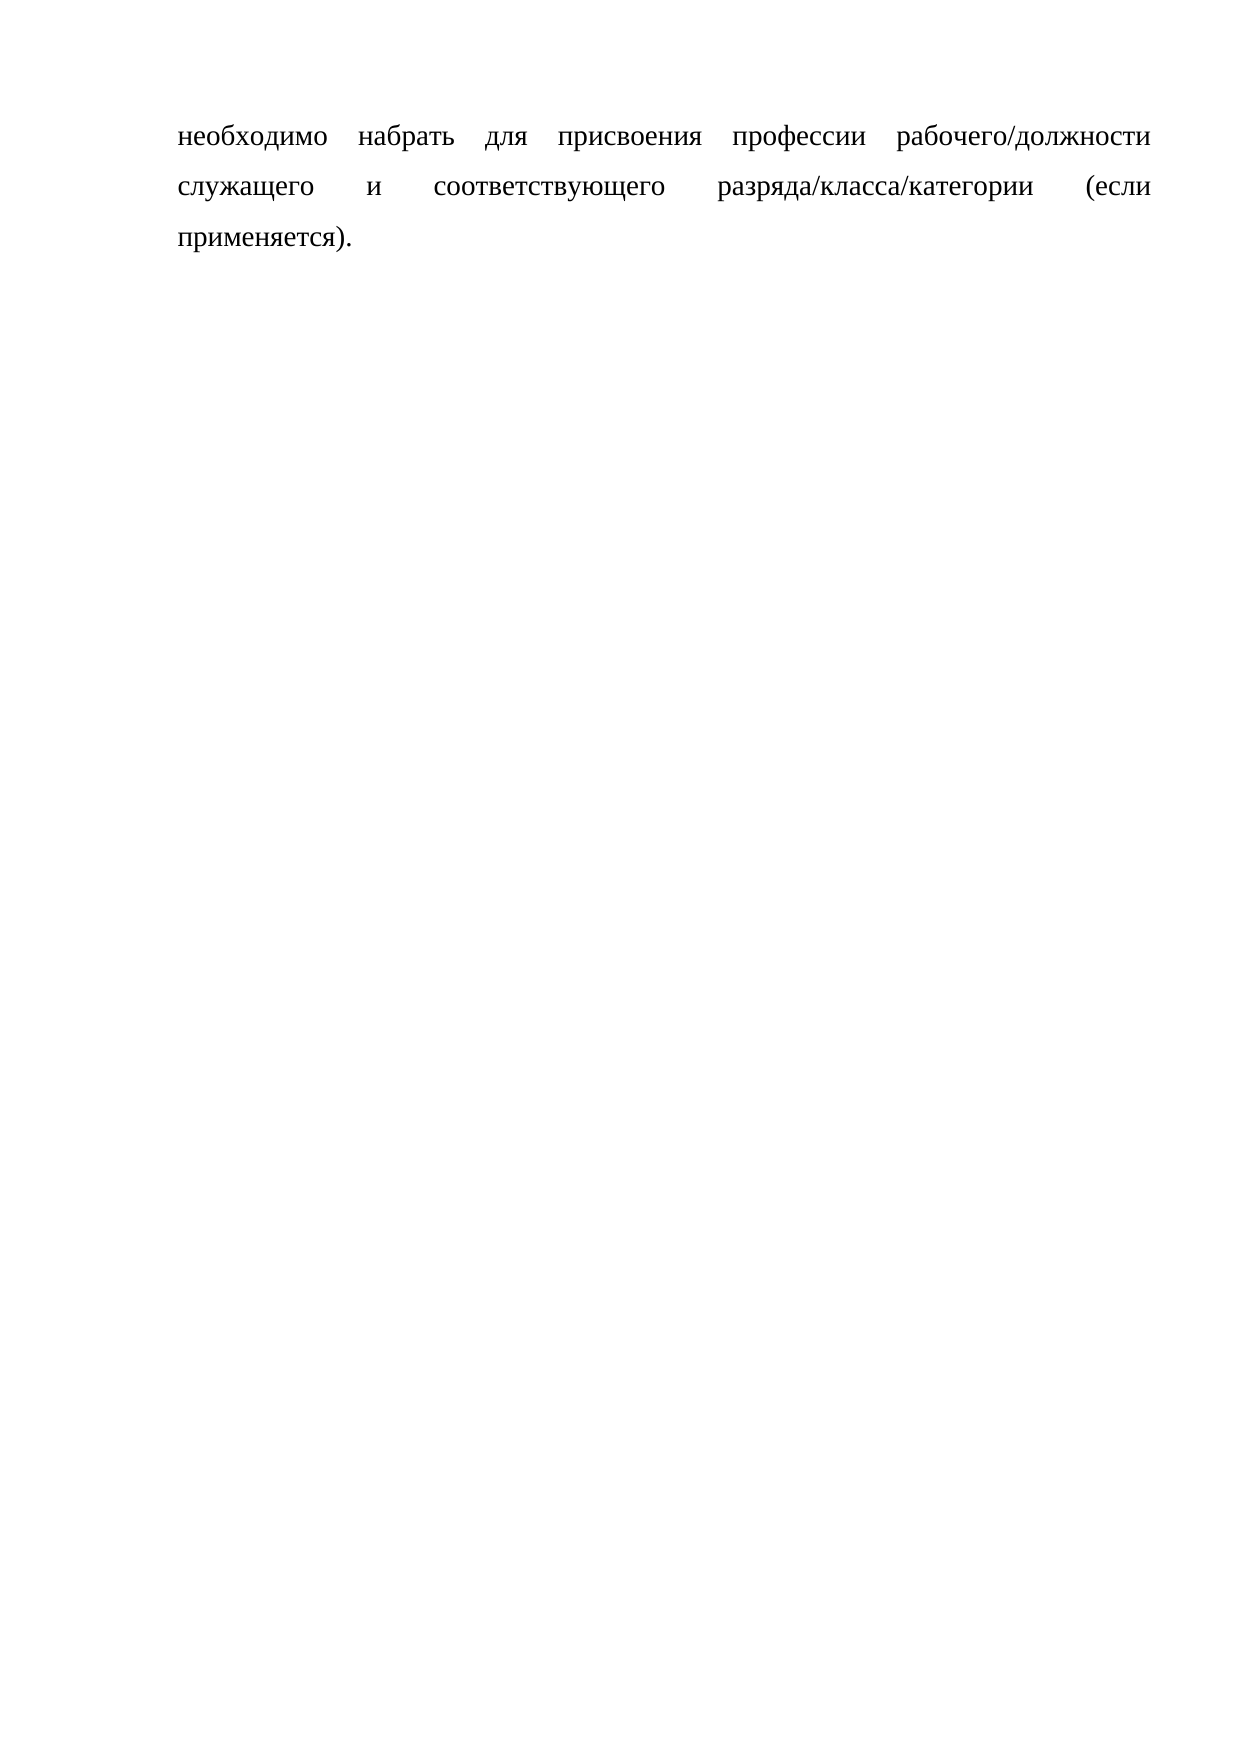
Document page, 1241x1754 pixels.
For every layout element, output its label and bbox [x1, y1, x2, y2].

text [177, 118, 1152, 252]
